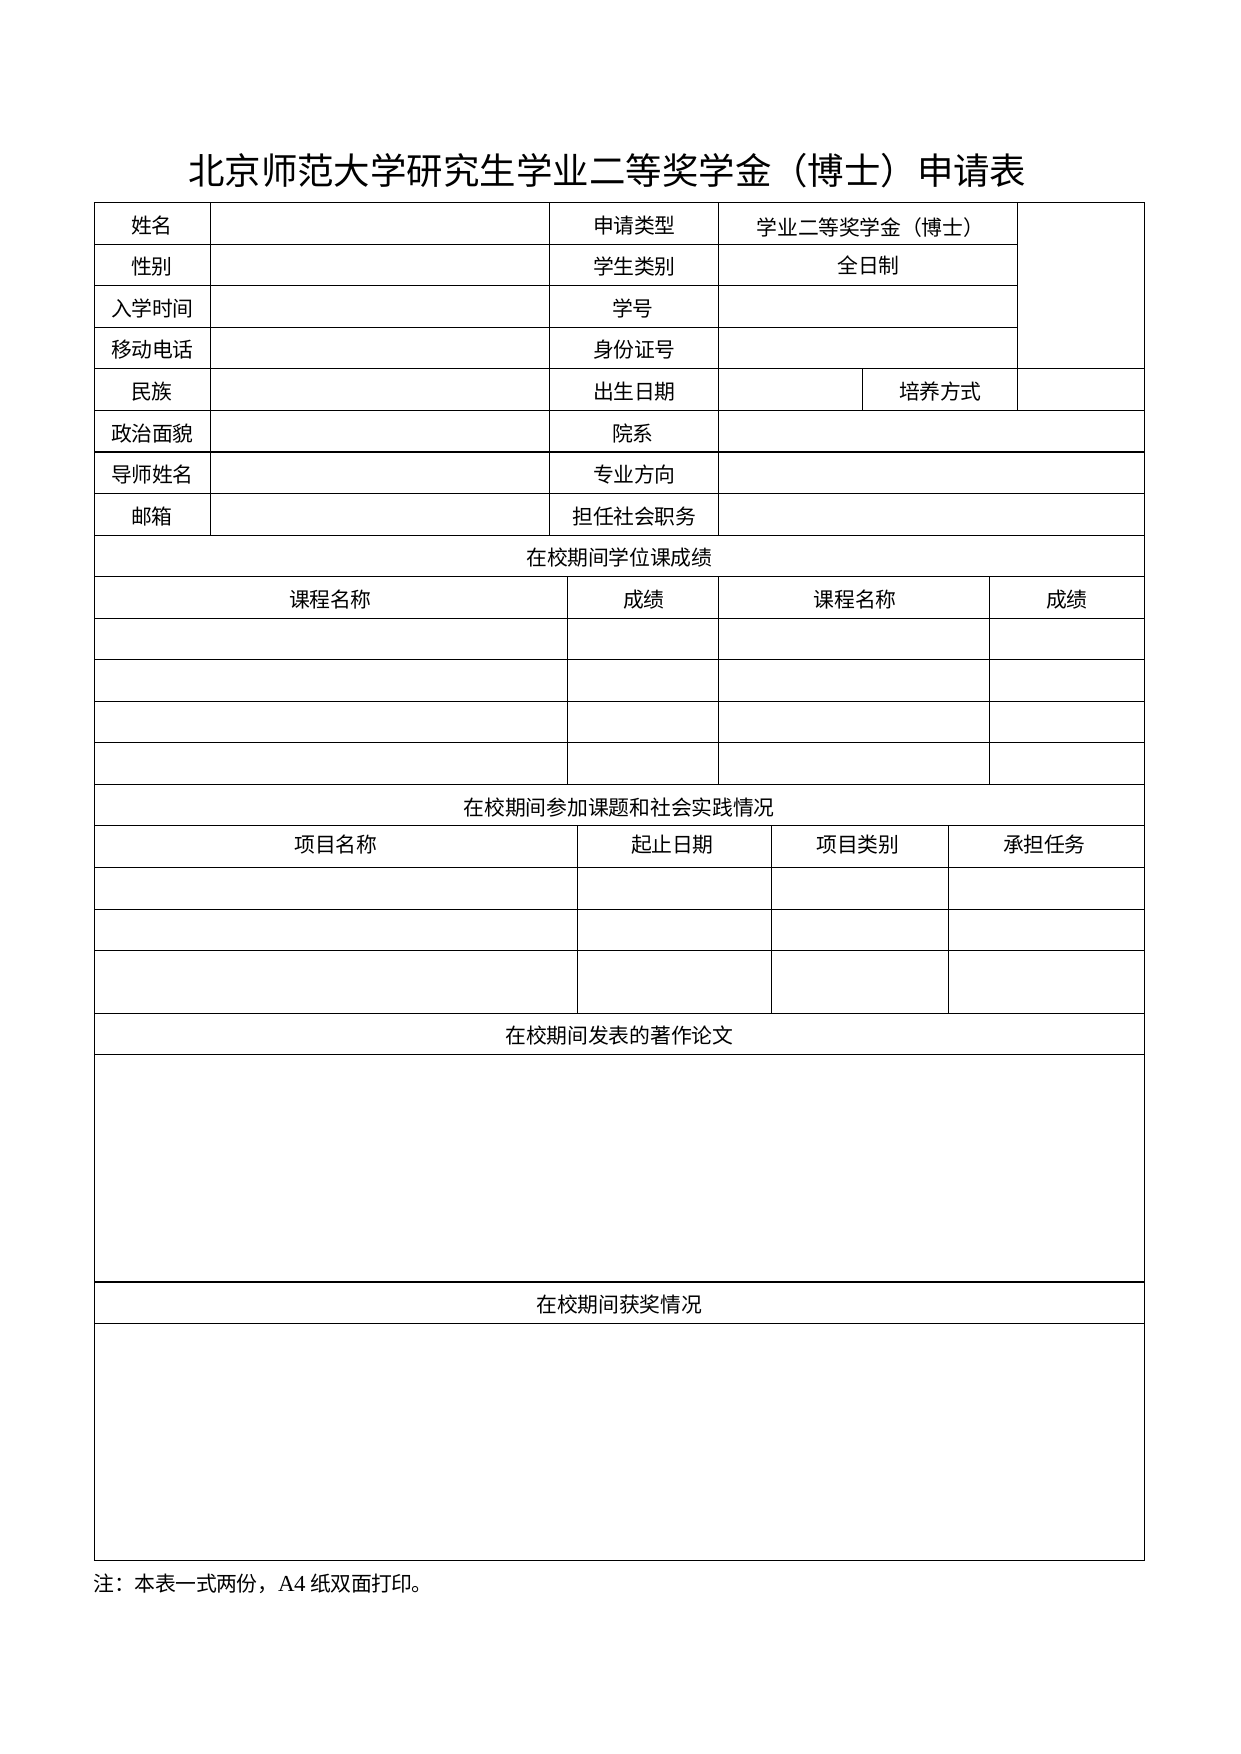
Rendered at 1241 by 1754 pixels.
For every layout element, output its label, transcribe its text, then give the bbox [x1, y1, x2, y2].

table_cell [578, 910, 771, 950]
table_cell [719, 328, 1017, 368]
table_cell [578, 951, 771, 1012]
table_cell 导师姓名 [95, 453, 210, 493]
table_cell [719, 702, 989, 742]
table_cell 政治面貌 [95, 411, 210, 451]
table_cell [578, 868, 771, 908]
table_cell [719, 411, 1144, 451]
table_cell 课程名称 [719, 577, 989, 618]
table_cell [949, 951, 1144, 1012]
table_cell 项目类别 [772, 826, 948, 867]
table_cell [772, 910, 948, 950]
table_cell 承担任务 [949, 826, 1144, 867]
table_cell [949, 868, 1144, 908]
table_cell [990, 702, 1144, 742]
table_cell 专业方向 [550, 453, 718, 493]
table_header 申请类型 [550, 203, 718, 243]
table_cell 出生日期 [550, 369, 718, 410]
table_cell [211, 494, 549, 534]
table_cell 性别 [95, 245, 210, 285]
table_cell [990, 743, 1144, 784]
table_cell [568, 743, 718, 784]
table_cell 学生类别 [550, 245, 718, 285]
table_cell [95, 910, 577, 950]
table_cell [95, 660, 567, 701]
table_cell [95, 1324, 1144, 1560]
table_header [211, 203, 549, 243]
table_cell [211, 328, 549, 368]
table_cell 身份证号 [550, 328, 718, 368]
table_cell [772, 868, 948, 908]
table_cell [772, 951, 948, 1012]
table_cell 成绩 [568, 577, 718, 618]
table_cell [95, 619, 567, 659]
table_header 学业二等奖学金（博士） [719, 203, 1017, 243]
table_cell [719, 494, 1144, 534]
table_cell [990, 619, 1144, 659]
table_cell [211, 286, 549, 327]
table_cell [211, 369, 549, 410]
table_cell [95, 743, 567, 784]
table_cell [719, 660, 989, 701]
table_cell [95, 702, 567, 742]
table_cell [719, 453, 1144, 493]
table_cell [211, 411, 549, 451]
table_cell [949, 910, 1144, 950]
table_cell 学号 [550, 286, 718, 327]
table_header 姓名 [95, 203, 210, 243]
table_cell 成绩 [990, 577, 1144, 618]
table_cell [568, 702, 718, 742]
table_cell 院系 [550, 411, 718, 451]
table_cell 课程名称 [95, 577, 567, 618]
table_cell 移动电话 [95, 328, 210, 368]
table_cell [1018, 369, 1144, 410]
table_cell [211, 245, 549, 285]
table_cell 民族 [95, 369, 210, 410]
table_cell 起止日期 [578, 826, 771, 867]
table_cell 在校期间学位课成绩 [95, 536, 1144, 576]
table_cell [990, 660, 1144, 701]
table_cell [568, 660, 718, 701]
table_cell [719, 619, 989, 659]
table_cell 在校期间参加课题和社会实践情况 [95, 785, 1144, 825]
table_header [1018, 203, 1144, 368]
table_cell 在校期间获奖情况 [95, 1283, 1144, 1323]
table_cell [95, 951, 577, 1012]
table_cell [719, 369, 862, 410]
table_cell 在校期间发表的著作论文 [95, 1014, 1144, 1054]
table_cell [719, 743, 989, 784]
title 北京师范大学研究生学业二等奖学金（博士）申请表 [188, 137, 1157, 197]
table_cell 全日制 [719, 245, 1017, 285]
table_cell [95, 1055, 1144, 1281]
table_cell 培养方式 [863, 369, 1017, 410]
table_cell 入学时间 [95, 286, 210, 327]
table_cell 担任社会职务 [550, 494, 718, 534]
table_cell [95, 868, 577, 908]
table_cell 邮箱 [95, 494, 210, 534]
table_cell [719, 286, 1017, 327]
table_cell 项目名称 [95, 826, 577, 867]
text 注：本表一式两份，A4纸双面打印。 [94, 1568, 1157, 1598]
table_cell [211, 453, 549, 493]
table_cell [568, 619, 718, 659]
